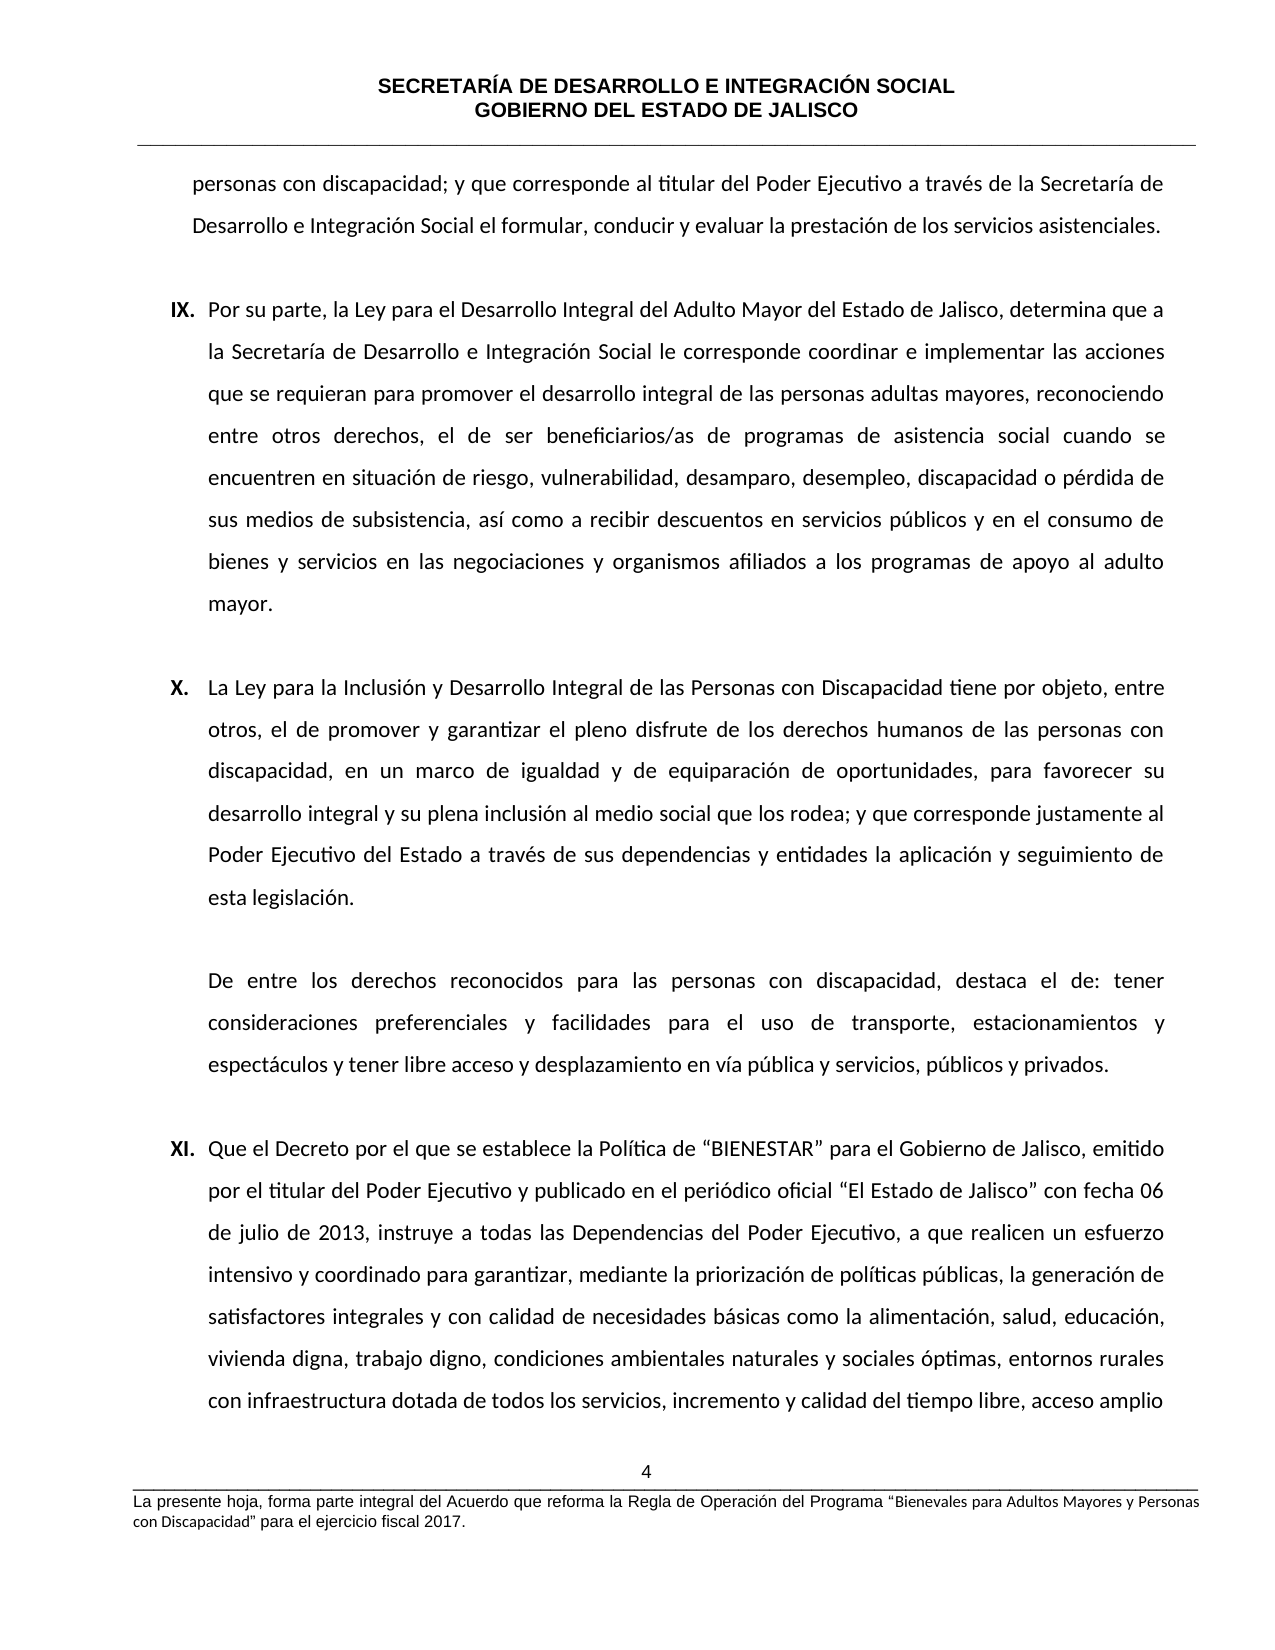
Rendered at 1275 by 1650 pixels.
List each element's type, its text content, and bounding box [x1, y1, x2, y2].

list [170, 1134, 1166, 1414]
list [162, 169, 1166, 239]
list Por su parte, la Ley para el Desarrollo Integral del Adulto Mayor del Estado de Jalisco, determina que a la Secretaría de Desarrollo e Integración Social le corresponde coordinar e implementar las acciones que se requieran para promover el desarrollo integral de las personas adultas mayores, reconociendo entre otros derechos, el de ser beneficiarios/as de programas de asistencia social cuando se encuentren en situación de riesgo, vulnerabilidad, desamparo, desempleo, discapacidad o pérdida de sus medios de subsistencia, así como a recibir descuentos en servicios públicos y en el consumo de bienes y servicios en las negociaciones y organismos afiliados a los programas de apoyo al adulto mayor. [170, 295, 1166, 617]
list La Ley para la Inclusión y Desarrollo Integral de las Personas con Discapacidad tiene por objeto, entre otros, el de promover y garantizar el pleno disfrute de los derechos humanos de las personas con discapacidad, en un marco de igualdad y de equiparación de oportunidades, para favorecer su desarrollo integral y su plena inclusión al medio social que los rodea; y que corresponde justamente al Poder Ejecutivo del Estado a través de sus dependencias y entidades la aplicación y seguimiento de esta legislación. [170, 673, 1166, 911]
list De entre los derechos reconocidos para las personas con discapacidad, destaca el de: tener consideraciones preferenciales y facilidades para el uso de transporte, estacionamientos y espectáculos y tener libre acceso y desplazamiento en vía pública y servicios, públicos y privados. [208, 967, 1166, 1078]
